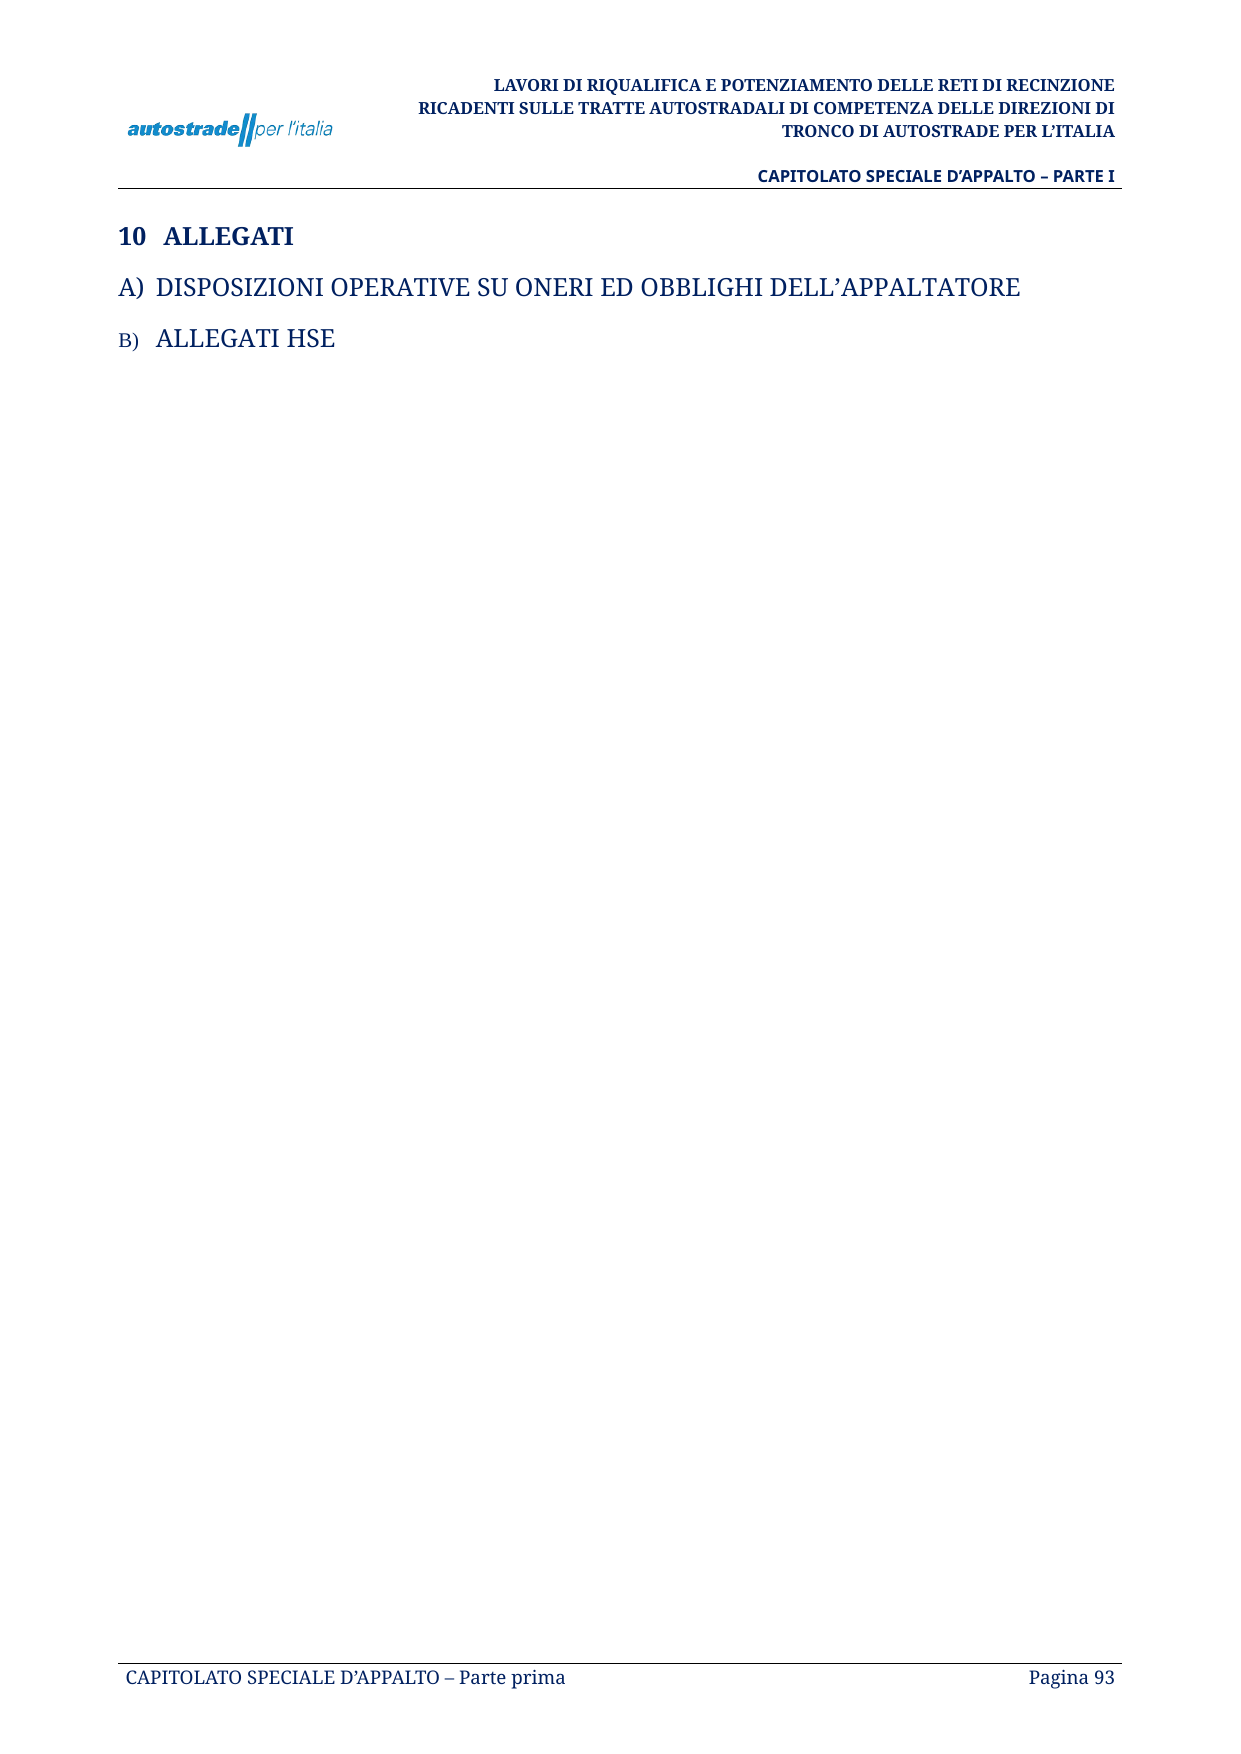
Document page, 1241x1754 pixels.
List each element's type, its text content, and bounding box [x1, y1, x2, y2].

list ALLEGATI HSE [118, 320, 1122, 354]
subtitle ALLEGATI [118, 218, 1122, 252]
picture [125, 105, 339, 156]
list DISPOSIZIONI OPERATIVE SU ONERI ED OBBLIGHI DELL’APPALTATORE [118, 269, 1122, 303]
